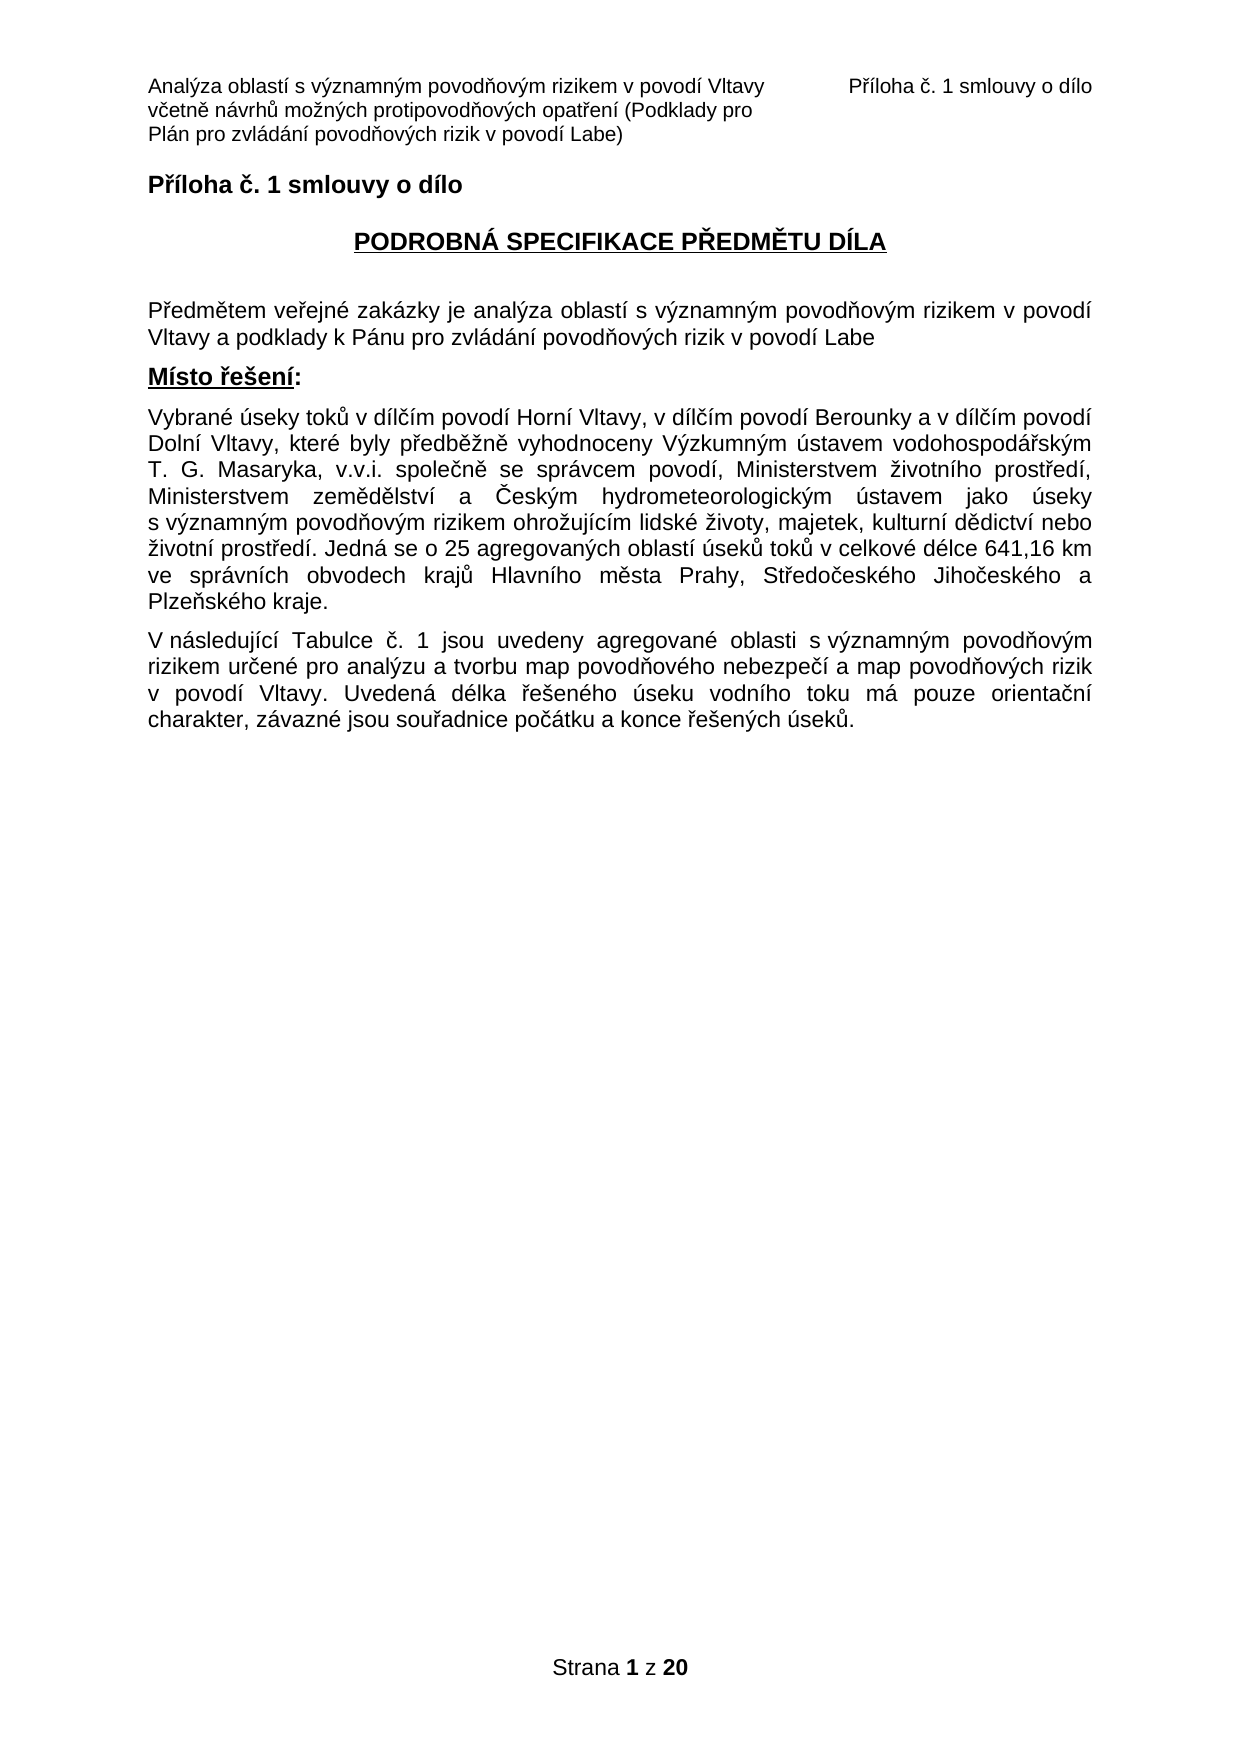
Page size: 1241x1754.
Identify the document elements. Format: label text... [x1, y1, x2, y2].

text Příloha č. 1 smlouvy o dílo [148, 170, 1092, 198]
text Předmětem veřejné zakázky je analýza oblastí s významným povodňovým rizikem v povodí Vltavy a podklady k Pánu pro zvládání povodňových rizik v povodí Labe [148, 297, 1092, 350]
text V následující Tabulce č. 1 jsou uvedeny agregované oblasti s významným povodňovým rizikem určené pro analýzu a tvorbu map povodňového nebezpečí a map povodňových rizik v povodí Vltavy. Uvedená délka řešeného úseku vodního toku má pouze orientační charakter, závazné jsou souřadnice počátku a konce řešených úseků. [148, 627, 1092, 732]
text PODROBNÁ SPECIFIKACE PŘEDMĚTU DÍLA [148, 227, 1092, 256]
text Místo řešení: [148, 362, 1092, 391]
text Vybrané úseky toků v dílčím povodí Horní Vltavy, v dílčím povodí Berounky a v dílčím povodí Dolní Vltavy, které byly předběžně vyhodnoceny Výzkumným ústavem vodohospodářským T. G. Masaryka, v.v.i. společně se správcem povodí, Ministerstvem životního prostředí, Ministerstvem zemědělství a Českým hydrometeorologickým ústavem jako úseky s významným povodňovým rizikem ohrožujícím lidské životy, majetek, kulturní dědictví nebo životní prostředí. Jedná se o 25 agregovaných oblastí úseků toků v celkové délce 641,16 km ve správních obvodech krajů Hlavního města Prahy, Středočeského Jihočeského a Plzeňského kraje. [148, 404, 1092, 614]
